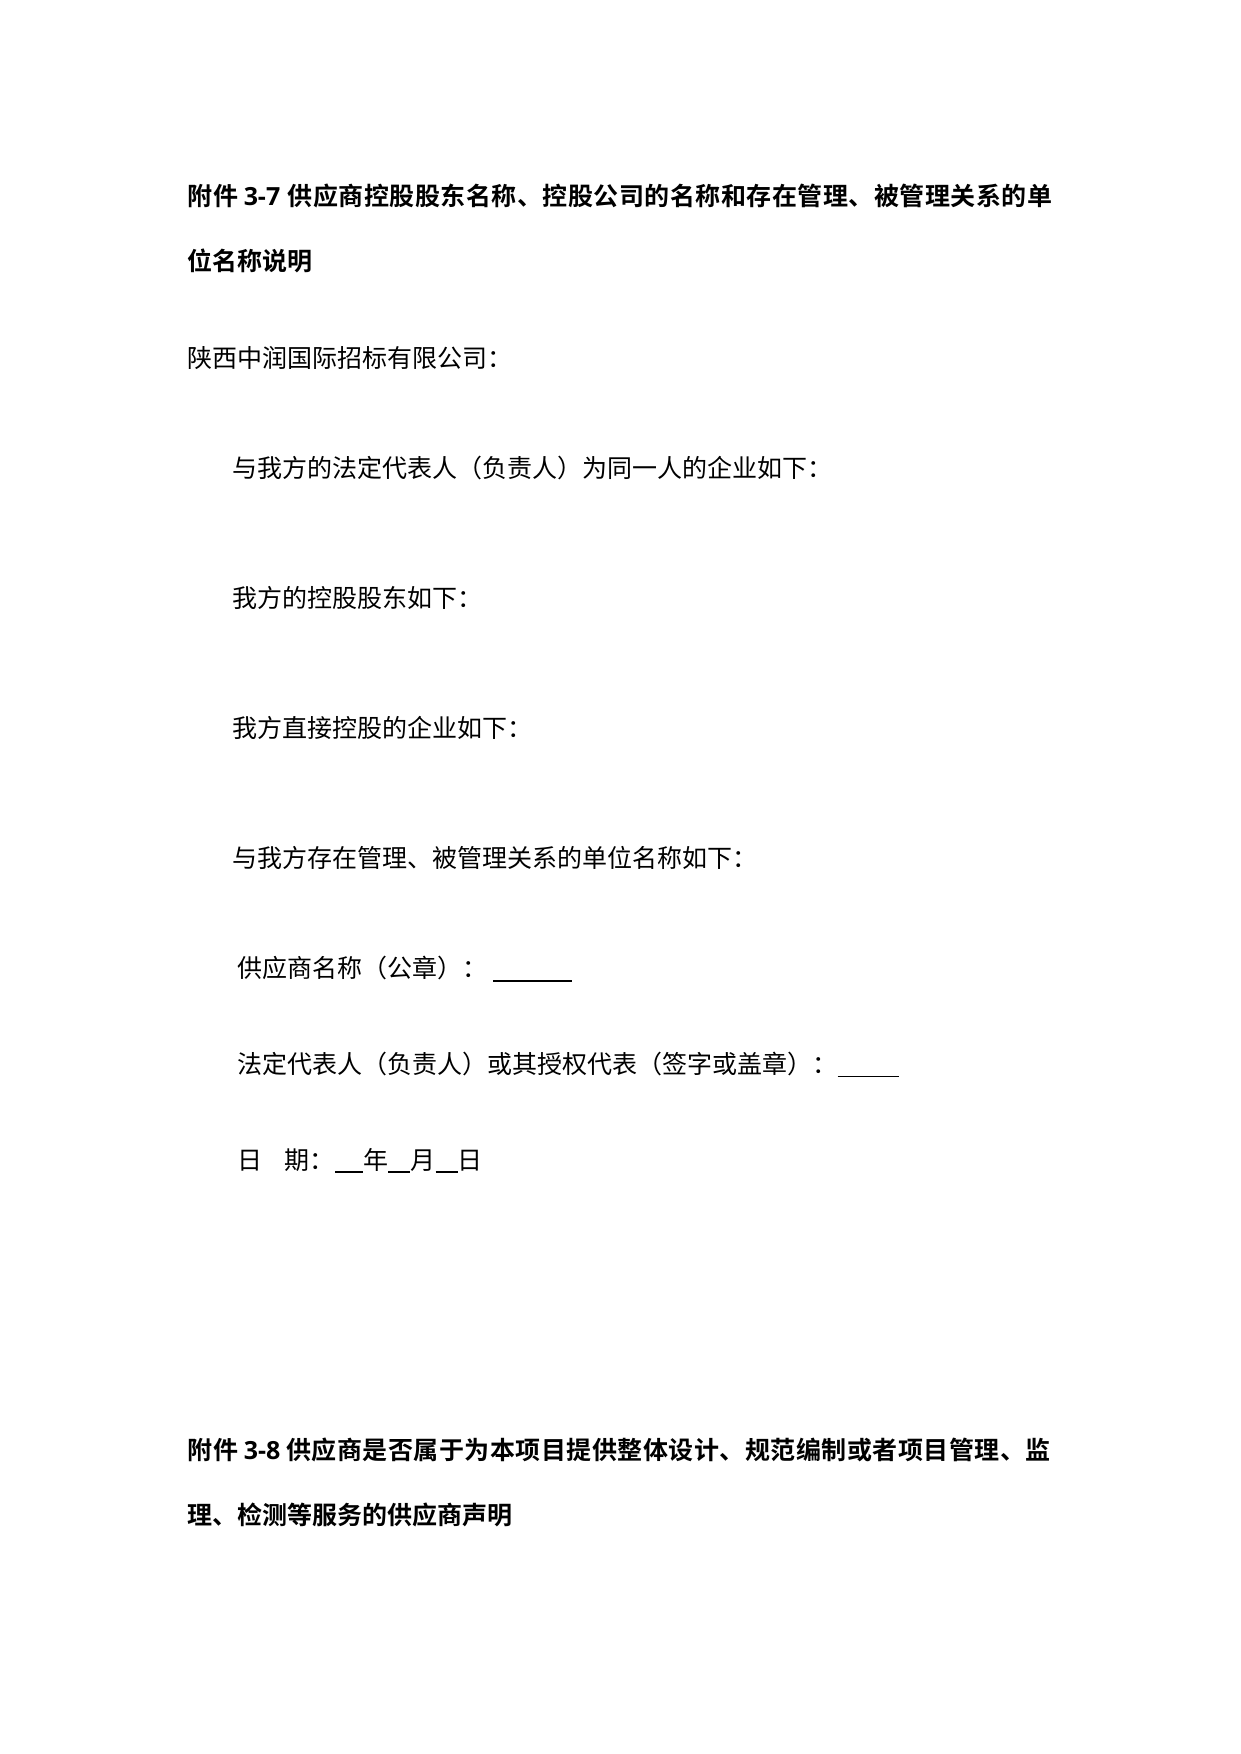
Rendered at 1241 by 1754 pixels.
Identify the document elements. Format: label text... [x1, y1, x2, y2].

text 我方直接控股的企业如下： [187, 694, 1053, 759]
text 日 期： 年 月 日 [187, 1126, 1053, 1191]
text 附件3-8供应商是否属于为本项目提供整体设计、规范编制或者项目管理、监理、检测等服务的供应商声明 [187, 1416, 1053, 1546]
text 与我方存在管理、被管理关系的单位名称如下： [187, 824, 1053, 889]
text 附件3-7 供应商控股股东名称、控股公司的名称和存在管理、被管理关系的单位名称说明 [187, 162, 1053, 292]
text 我方的控股股东如下： [187, 564, 1053, 629]
text 供应商名称（公章）： [187, 934, 1053, 999]
text 陕西中润国际招标有限公司： [187, 324, 1053, 389]
text 法定代表人（负责人）或其授权代表（签字或盖章）： [187, 1030, 1053, 1095]
text 与我方的法定代表人（负责人）为同一人的企业如下： [187, 434, 1053, 499]
